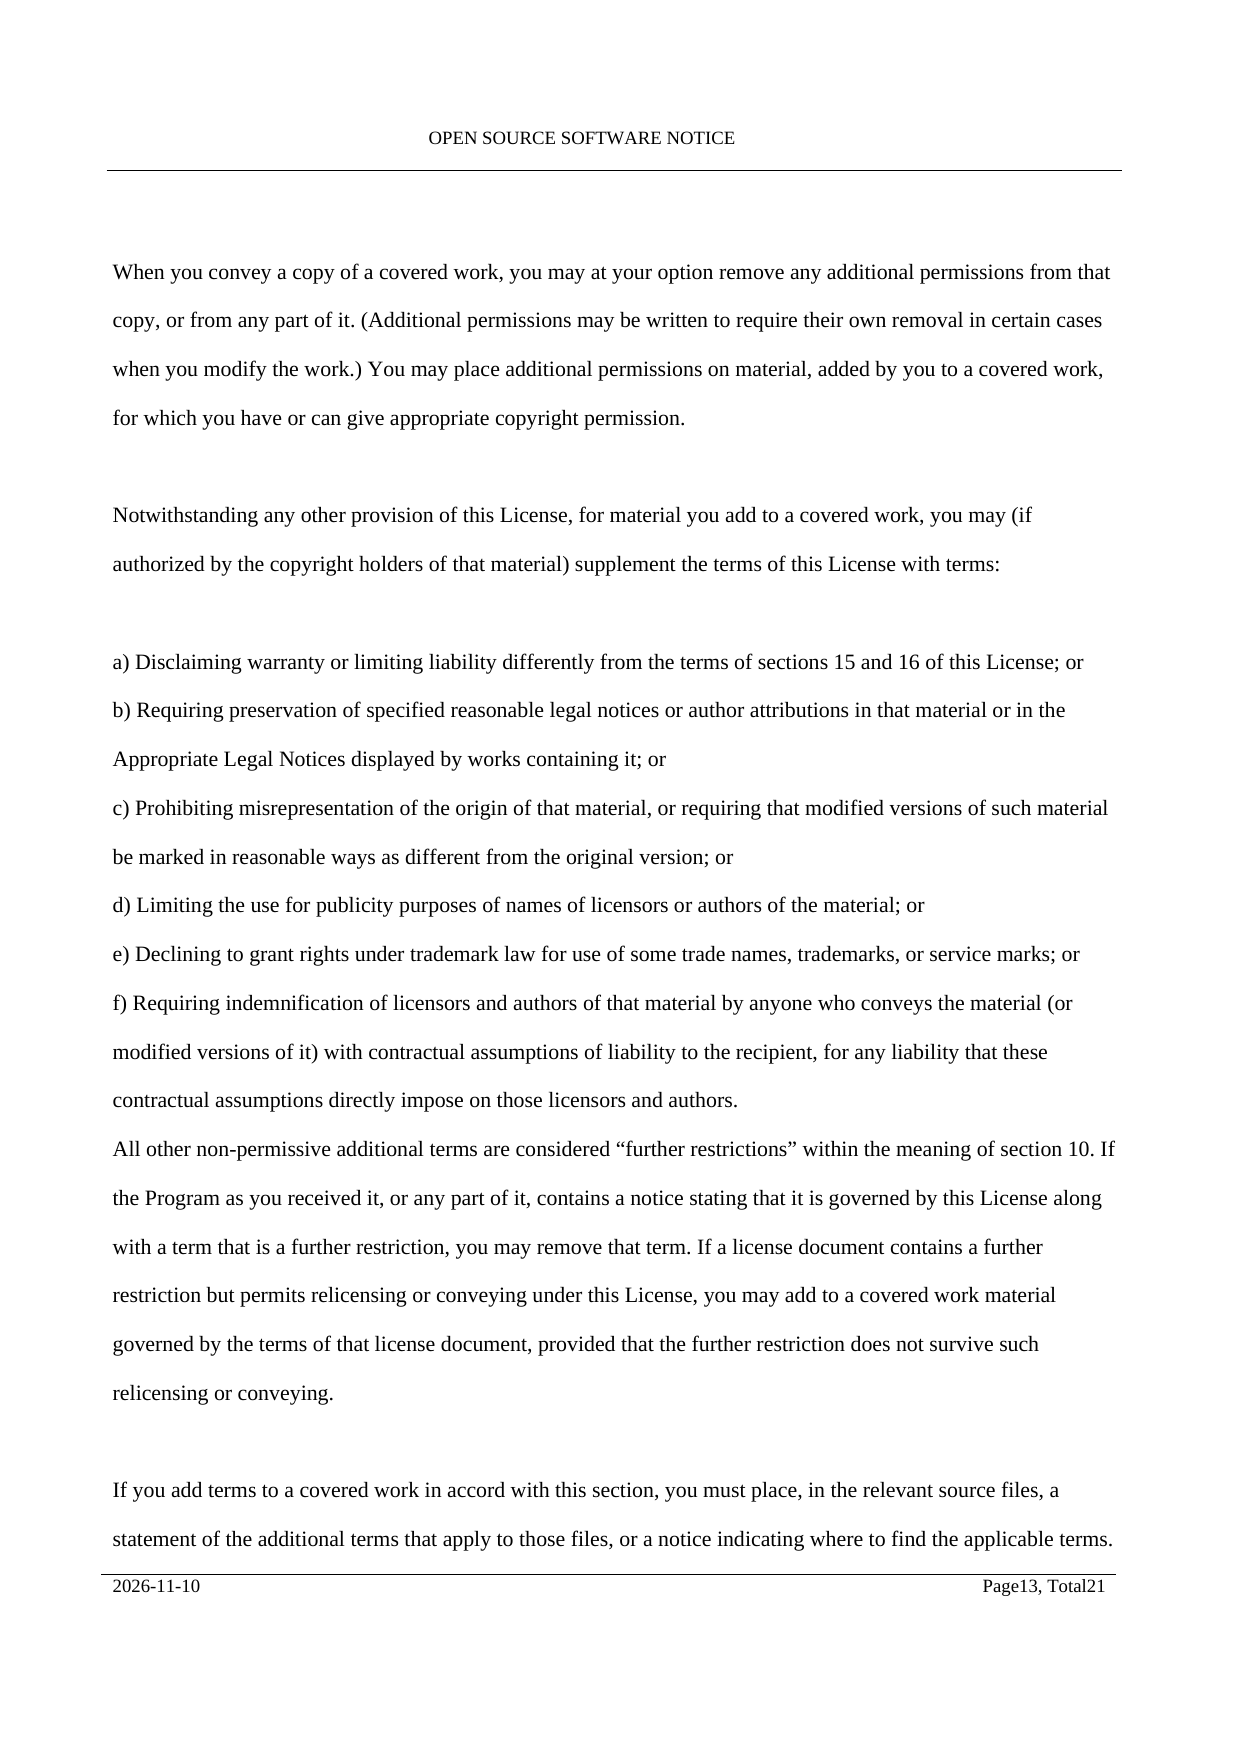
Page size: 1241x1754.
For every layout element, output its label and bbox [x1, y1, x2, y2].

text [112, 206, 1128, 1555]
